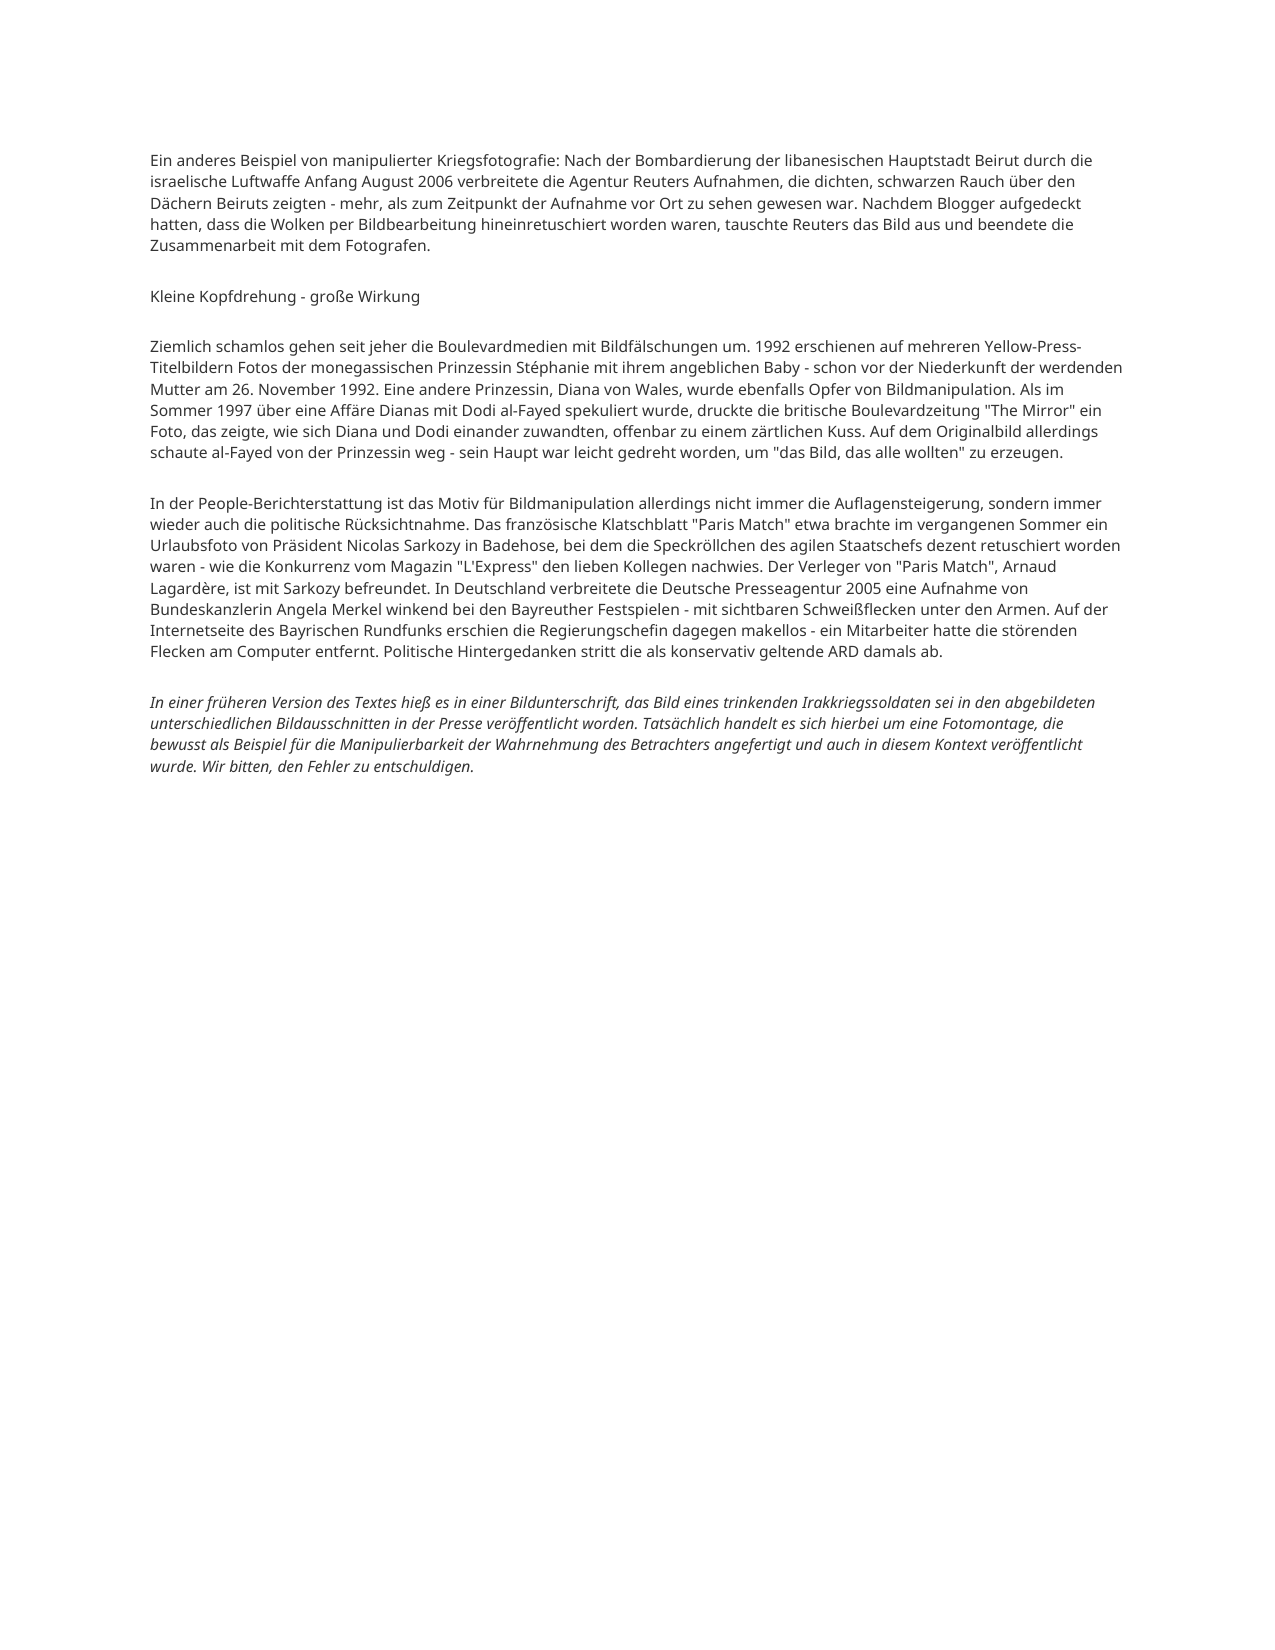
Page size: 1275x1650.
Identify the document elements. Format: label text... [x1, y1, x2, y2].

text In der People-Berichterstattung ist das Motiv für Bildmanipulation allerdings nicht immer die Auflagensteigerung, sondern immer wieder auch die politische Rücksichtnahme. Das französische Klatschblatt "Paris Match" etwa brachte im vergangenen Sommer ein Urlaubsfoto von Präsident Nicolas Sarkozy in Badehose, bei dem die Speckröllchen des agilen Staatschefs dezent retuschiert worden waren - wie die Konkurrenz vom Magazin "L'Express" den lieben Kollegen nachwies. Der Verleger von "Paris Match", Arnaud Lagardère, ist mit Sarkozy befreundet. In Deutschland verbreitete die Deutsche Presseagentur 2005 eine Aufnahme von Bundeskanzlerin Angela Merkel winkend bei den Bayreuther Festspielen - mit sichtbaren Schweißflecken unter den Armen. Auf der Internetseite des Bayrischen Rundfunks erschien die Regierungschefin dagegen makellos - ein Mitarbeiter hatte die störenden Flecken am Computer entfernt. Politische Hintergedanken stritt die als konservativ geltende ARD damals ab. [150, 492, 1125, 662]
text Ziemlich schamlos gehen seit jeher die Boulevardmedien mit Bildfälschungen um. 1992 erschienen auf mehreren Yellow-Press-Titelbildern Fotos der monegassischen Prinzessin Stéphanie mit ihrem angeblichen Baby - schon vor der Niederkunft der werdenden Mutter am 26. November 1992. Eine andere Prinzessin, Diana von Wales, wurde ebenfalls Opfer von Bildmanipulation. Als im Sommer 1997 über eine Affäre Dianas mit Dodi al-Fayed spekuliert wurde, druckte die britische Boulevardzeitung "The Mirror" ein Foto, das zeigte, wie sich Diana und Dodi einander zuwandten, offenbar zu einem zärtlichen Kuss. Auf dem Originalbild allerdings schaute al-Fayed von der Prinzessin weg - sein Haupt war leicht gedreht worden, um "das Bild, das alle wollten" zu erzeugen. [150, 336, 1125, 463]
text Kleine Kopfdrehung - große Wirkung [150, 285, 1125, 307]
text Ein anderes Beispiel von manipulierter Kriegsfotografie: Nach der Bombardierung der libanesischen Hauptstadt Beirut durch die israelische Luftwaffe Anfang August 2006 verbreitete die Agentur Reuters Aufnahmen, die dichten, schwarzen Rauch über den Dächern Beiruts zeigten - mehr, als zum Zeitpunkt der Aufnahme vor Ort zu sehen gewesen war. Nachdem Blogger aufgedeckt hatten, dass die Wolken per Bildbearbeitung hineinretuschiert worden waren, tauschte Reuters das Bild aus und beendete die Zusammenarbeit mit dem Fotografen. [150, 150, 1125, 256]
text In einer früheren Version des Textes hieß es in einer Bildunterschrift, das Bild eines trinkenden Irakkriegssoldaten sei in den abgebildeten unterschiedlichen Bildausschnitten in der Presse veröffentlicht worden. Tatsächlich handelt es sich hierbei um eine Fotomontage, die bewusst als Beispiel für die Manipulierbarkeit der Wahrnehmung des Betrachters angefertigt und auch in diesem Kontext veröffentlicht wurde. Wir bitten, den Fehler zu entschuldigen. [150, 692, 1125, 777]
